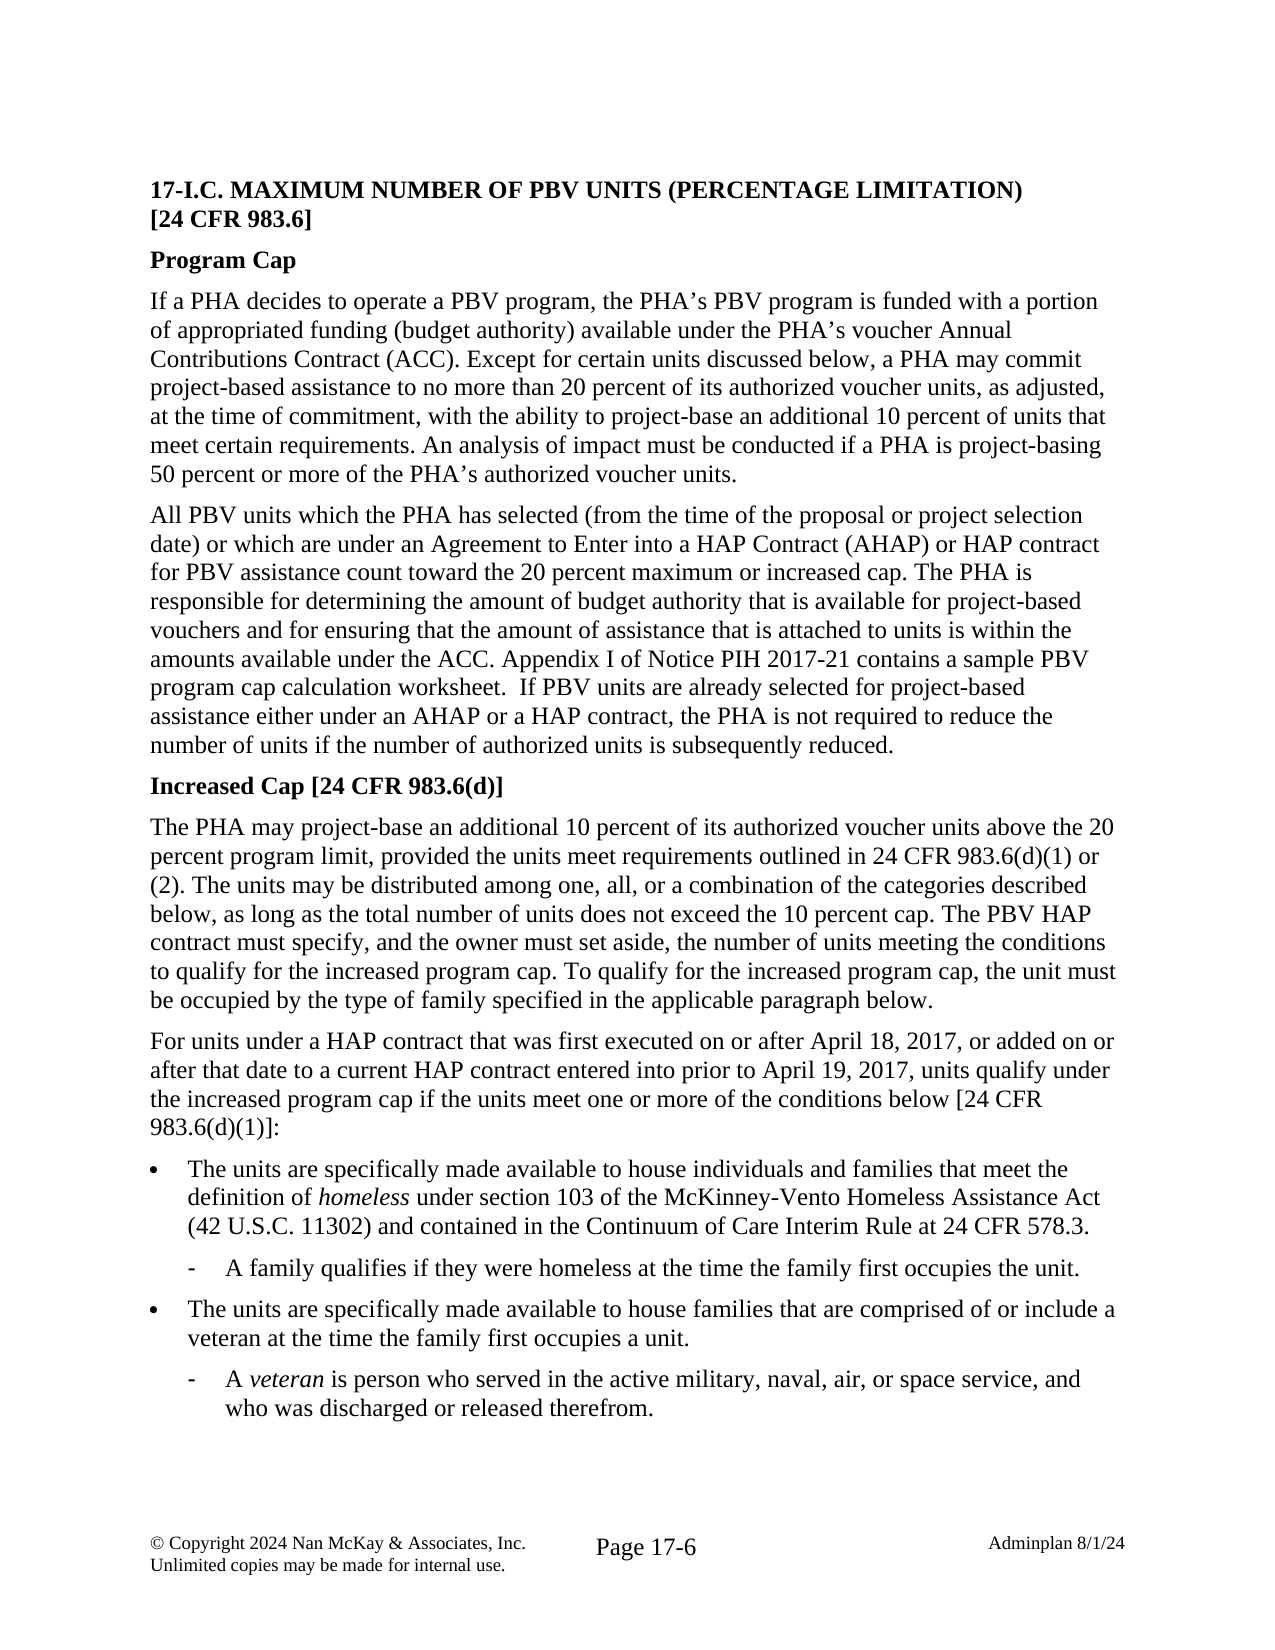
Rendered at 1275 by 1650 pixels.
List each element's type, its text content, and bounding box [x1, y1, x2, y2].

text The PHA may project-base an additional 10 percent of its authorized voucher units above the 20 percent program limit, provided the units meet requirements outlined in 24 CFR 983.6(d)(1) or (2). The units may be distributed among one, all, or a combination of the categories described below, as long as the total number of units does not exceed the 10 percent cap. The PBV HAP contract must specify, and the owner must set aside, the number of units meeting the conditions to qualify for the increased program cap. To qualify for the increased program cap, the unit must be occupied by the type of family specified in the applicable paragraph below. [150, 812, 1125, 1014]
text For units under a HAP contract that was first executed on or after April 18, 2017, or added on or after that date to a current HAP contract entered into prior to April 19, 2017, units qualify under the increased program cap if the units meet one or more of the conditions below [24 CFR 983.6(d)(1)]: [150, 1026, 1125, 1141]
list A family qualifies if they were homeless at the time the family first occupies the unit. [187, 1252, 1125, 1281]
list The units are specifically made available to house families that are comprised of or include a veteran at the time the family first occupies a unit. [150, 1294, 1125, 1351]
text Program Cap [150, 245, 1125, 274]
list The units are specifically made available to house individuals and families that meet the definition of homeless under section 103 of the McKinney-Vento Homeless Assistance Act (42 U.S.C. 11302) and contained in the Continuum of Care Interim Rule at 24 CFR 578.3. [150, 1154, 1125, 1240]
text 17-I.C. MAXIMUM NUMBER OF PBV UNITS (PERCENTAGE LIMITATION) [24 CFR 983.6] [150, 175, 1125, 232]
text If a PHA decides to operate a PBV program, the PHA’s PBV program is funded with a portion of appropriated funding (budget authority) available under the PHA’s voucher Annual Contributions Contract (ACC). Except for certain units discussed below, a PHA may commit project-based assistance to no more than 20 percent of its authorized voucher units, as adjusted, at the time of commitment, with the ability to project-base an additional 10 percent of units that meet certain requirements. An analysis of impact must be conducted if a PHA is project-basing 50 percent or more of the PHA’s authorized voucher units. [150, 286, 1125, 487]
list A veteran is person who served in the active military, naval, air, or space service, and who was discharged or released therefrom. [187, 1364, 1125, 1421]
text Increased Cap [24 CFR 983.6(d)] [150, 771, 1125, 800]
text All PBV units which the PHA has selected (from the time of the proposal or project selection date) or which are under an Agreement to Enter into a HAP Contract (AHAP) or HAP contract for PBV assistance count toward the 20 percent maximum or increased cap. The PHA is responsible for determining the amount of budget authority that is available for project-based vouchers and for ensuring that the amount of assistance that is attached to units is within the amounts available under the ACC. Appendix I of Notice PIH 2017-21 contains a sample PBV program cap calculation worksheet. If PBV units are already selected for project-based assistance either under an AHAP or a HAP contract, the PHA is not required to reduce the number of units if the number of authorized units is subsequently reduced. [150, 500, 1125, 759]
